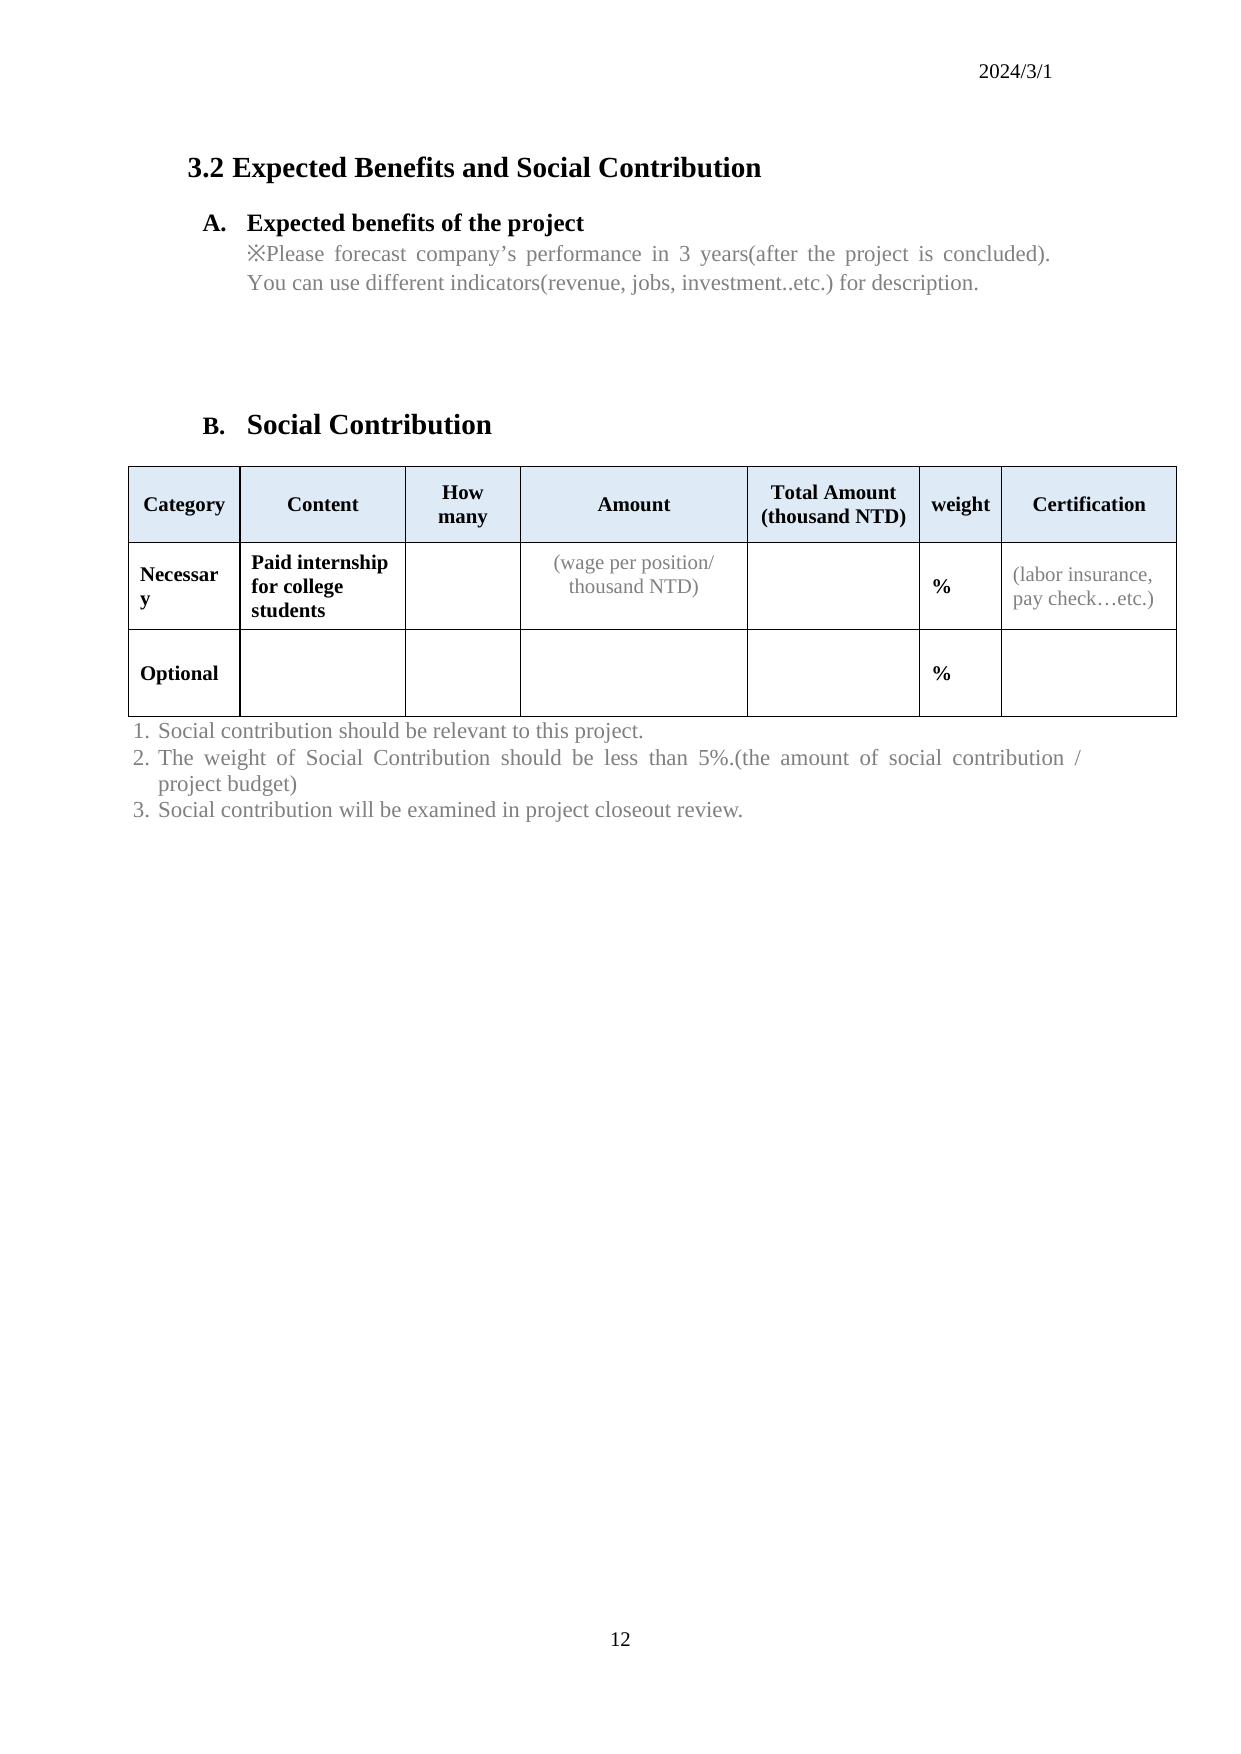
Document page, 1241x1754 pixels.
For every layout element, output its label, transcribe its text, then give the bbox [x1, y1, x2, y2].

table_cell % [920, 630, 1001, 716]
table_cell Paid internship for college students [241, 543, 405, 629]
list Social Contribution [202, 407, 1053, 441]
list The weight of Social Contribution should be less than 5%.(the amount of social contribution / project budget) [133, 743, 1082, 796]
table_header weight [920, 467, 1001, 542]
table_cell [1002, 630, 1176, 716]
table_cell (wage per position/ thousand NTD) [521, 543, 747, 629]
table_cell Optional [129, 630, 239, 716]
list Social contribution should be relevant to this project. [133, 717, 1082, 743]
list Expected Benefits and Social Contribution [187, 150, 1053, 183]
table_cell [406, 543, 520, 629]
table_cell [521, 630, 747, 716]
list Expected benefits of the project ※Please forecast company’s performance in 3 years(after the project is concluded). You can use different indicators(revenue, jobs, investment..etc.) for description. [202, 208, 1053, 295]
table_header Content [241, 467, 405, 542]
table_header Certification [1002, 467, 1176, 542]
table_cell % [920, 543, 1001, 629]
table_cell (labor insurance, pay check…etc.) [1002, 543, 1176, 629]
table_header Total Amount (thousand NTD) [748, 467, 919, 542]
list Social contribution will be examined in project closeout review. [133, 796, 1082, 823]
table_cell [406, 630, 520, 716]
table_header How many [406, 467, 520, 542]
table_cell [748, 630, 919, 716]
table_cell [241, 630, 405, 716]
table_header Amount [521, 467, 747, 542]
table_cell Necessary [129, 543, 239, 629]
table_cell [748, 543, 919, 629]
table_header Category [129, 467, 239, 542]
